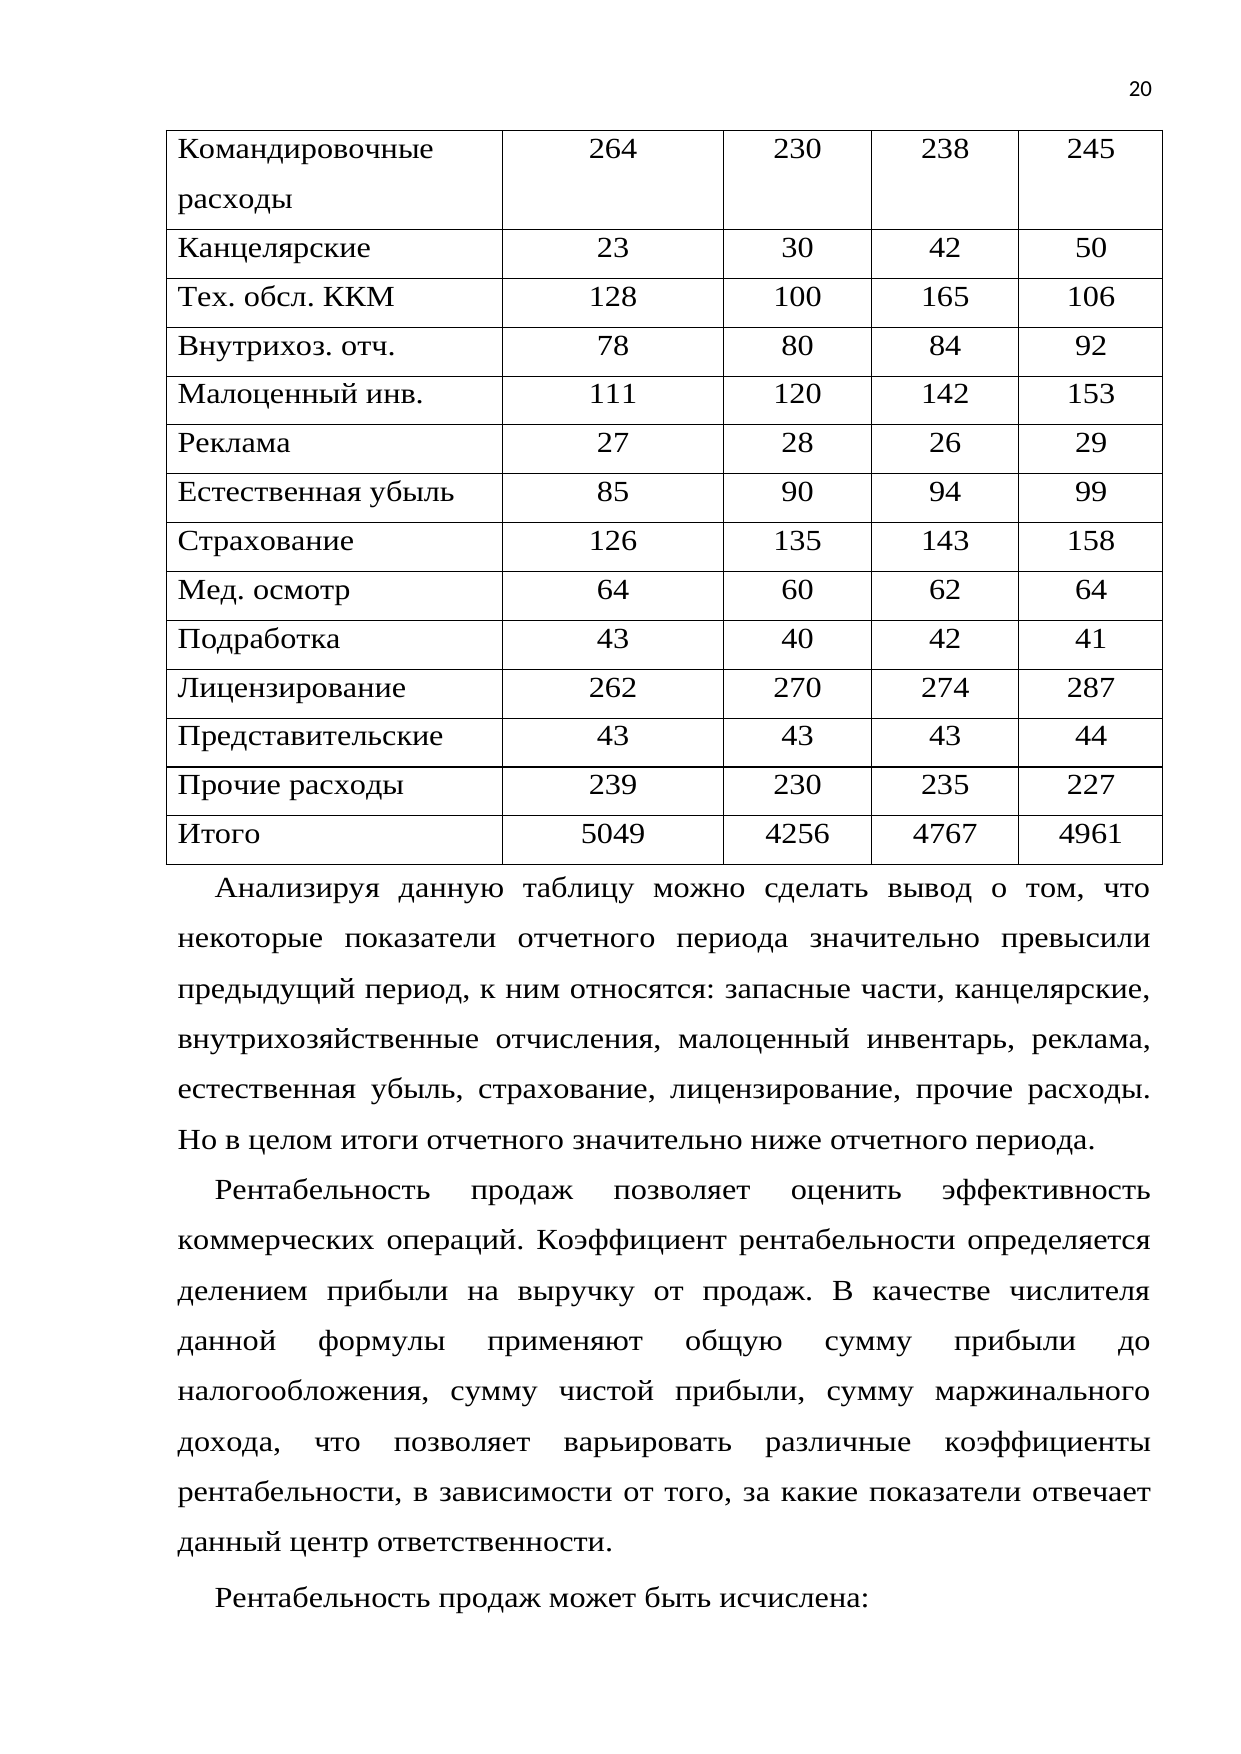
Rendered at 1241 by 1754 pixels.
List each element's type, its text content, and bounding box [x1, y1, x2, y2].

table_cell Внутрихоз. отч. [167, 328, 502, 376]
table_cell 50 [1019, 230, 1162, 278]
table_cell 126 [503, 523, 723, 571]
table_cell 111 [503, 377, 723, 424]
table_cell 4767 [872, 816, 1018, 864]
table_cell Реклама [167, 425, 502, 473]
table_cell 106 [1019, 279, 1162, 327]
table_cell Тех. обсл. ККМ [167, 279, 502, 327]
table_cell 4256 [724, 816, 871, 864]
table_cell 41 [1019, 621, 1162, 669]
table_cell 28 [724, 425, 871, 473]
table_cell 43 [503, 621, 723, 669]
table_cell 4961 [1019, 816, 1162, 864]
table_cell 44 [1019, 719, 1162, 766]
table_cell Представительские [167, 719, 502, 766]
table_cell 80 [724, 328, 871, 376]
table_cell 120 [724, 377, 871, 424]
table_cell 262 [503, 670, 723, 717]
table_cell 60 [724, 572, 871, 620]
table_cell 42 [872, 621, 1018, 669]
table_cell 23 [503, 230, 723, 278]
table_cell Итого [167, 816, 502, 864]
table_cell 235 [872, 768, 1018, 815]
table_cell 29 [1019, 425, 1162, 473]
table_cell 153 [1019, 377, 1162, 424]
table_cell 30 [724, 230, 871, 278]
table_cell 230 [724, 131, 871, 229]
table_cell 64 [1019, 572, 1162, 620]
text Анализируя данную таблицу можно сделать вывод о том, что некоторые показатели отчетного периода значительно превысили предыдущий период, к ним относятся: запасные части, канцелярские, внутрихозяйственные отчисления, малоценный инвентарь, реклама, естественная убыль, страхование, лицензирование, прочие расходы. Но в целом итоги отчетного значительно ниже отчетного периода. [177, 870, 1152, 1155]
table_cell 274 [872, 670, 1018, 717]
table_cell 227 [1019, 768, 1162, 815]
table_cell Страхование [167, 523, 502, 571]
table_cell Подработка [167, 621, 502, 669]
table_cell 158 [1019, 523, 1162, 571]
table_cell 26 [872, 425, 1018, 473]
table_cell 27 [503, 425, 723, 473]
table_cell 142 [872, 377, 1018, 424]
table_cell 99 [1019, 474, 1162, 522]
table_cell 43 [872, 719, 1018, 766]
table_cell 287 [1019, 670, 1162, 717]
table_cell 90 [724, 474, 871, 522]
table_cell Естественная убыль [167, 474, 502, 522]
table_cell 40 [724, 621, 871, 669]
table_cell 43 [503, 719, 723, 766]
table_cell 128 [503, 279, 723, 327]
table_cell Мед. осмотр [167, 572, 502, 620]
table_cell 230 [724, 768, 871, 815]
table_cell 100 [724, 279, 871, 327]
table_cell 135 [724, 523, 871, 571]
table_cell 94 [872, 474, 1018, 522]
table_cell 84 [872, 328, 1018, 376]
table_cell 165 [872, 279, 1018, 327]
table_cell 85 [503, 474, 723, 522]
table_cell 239 [503, 768, 723, 815]
table_cell 238 [872, 131, 1018, 229]
table_cell 143 [872, 523, 1018, 571]
table_cell Малоценный инв. [167, 377, 502, 424]
table_cell 78 [503, 328, 723, 376]
table_cell 42 [872, 230, 1018, 278]
table_cell Командировочные расходы [167, 131, 502, 229]
table_cell 5049 [503, 816, 723, 864]
table_cell 264 [503, 131, 723, 229]
table_cell Прочие расходы [167, 768, 502, 815]
table_cell 62 [872, 572, 1018, 620]
text Рентабельность продаж может быть исчислена: [177, 1580, 1152, 1613]
table_cell Лицензирование [167, 670, 502, 717]
table_cell 43 [724, 719, 871, 766]
table_cell Канцелярские [167, 230, 502, 278]
table_cell 64 [503, 572, 723, 620]
table_cell 270 [724, 670, 871, 717]
text Рентабельность продаж позволяет оценить эффективность коммерческих операций. Коэффициент рентабельности определяется делением прибыли на выручку от продаж. В качестве числителя данной формулы применяют общую сумму прибыли до налогообложения, сумму чистой прибыли, сумму маржинального дохода, что позволяет варьировать различные коэффициенты рентабельности, в зависимости от того, за какие показатели отвечает данный центр ответственности. [177, 1172, 1152, 1558]
table_cell 92 [1019, 328, 1162, 376]
table_cell 245 [1019, 131, 1162, 229]
